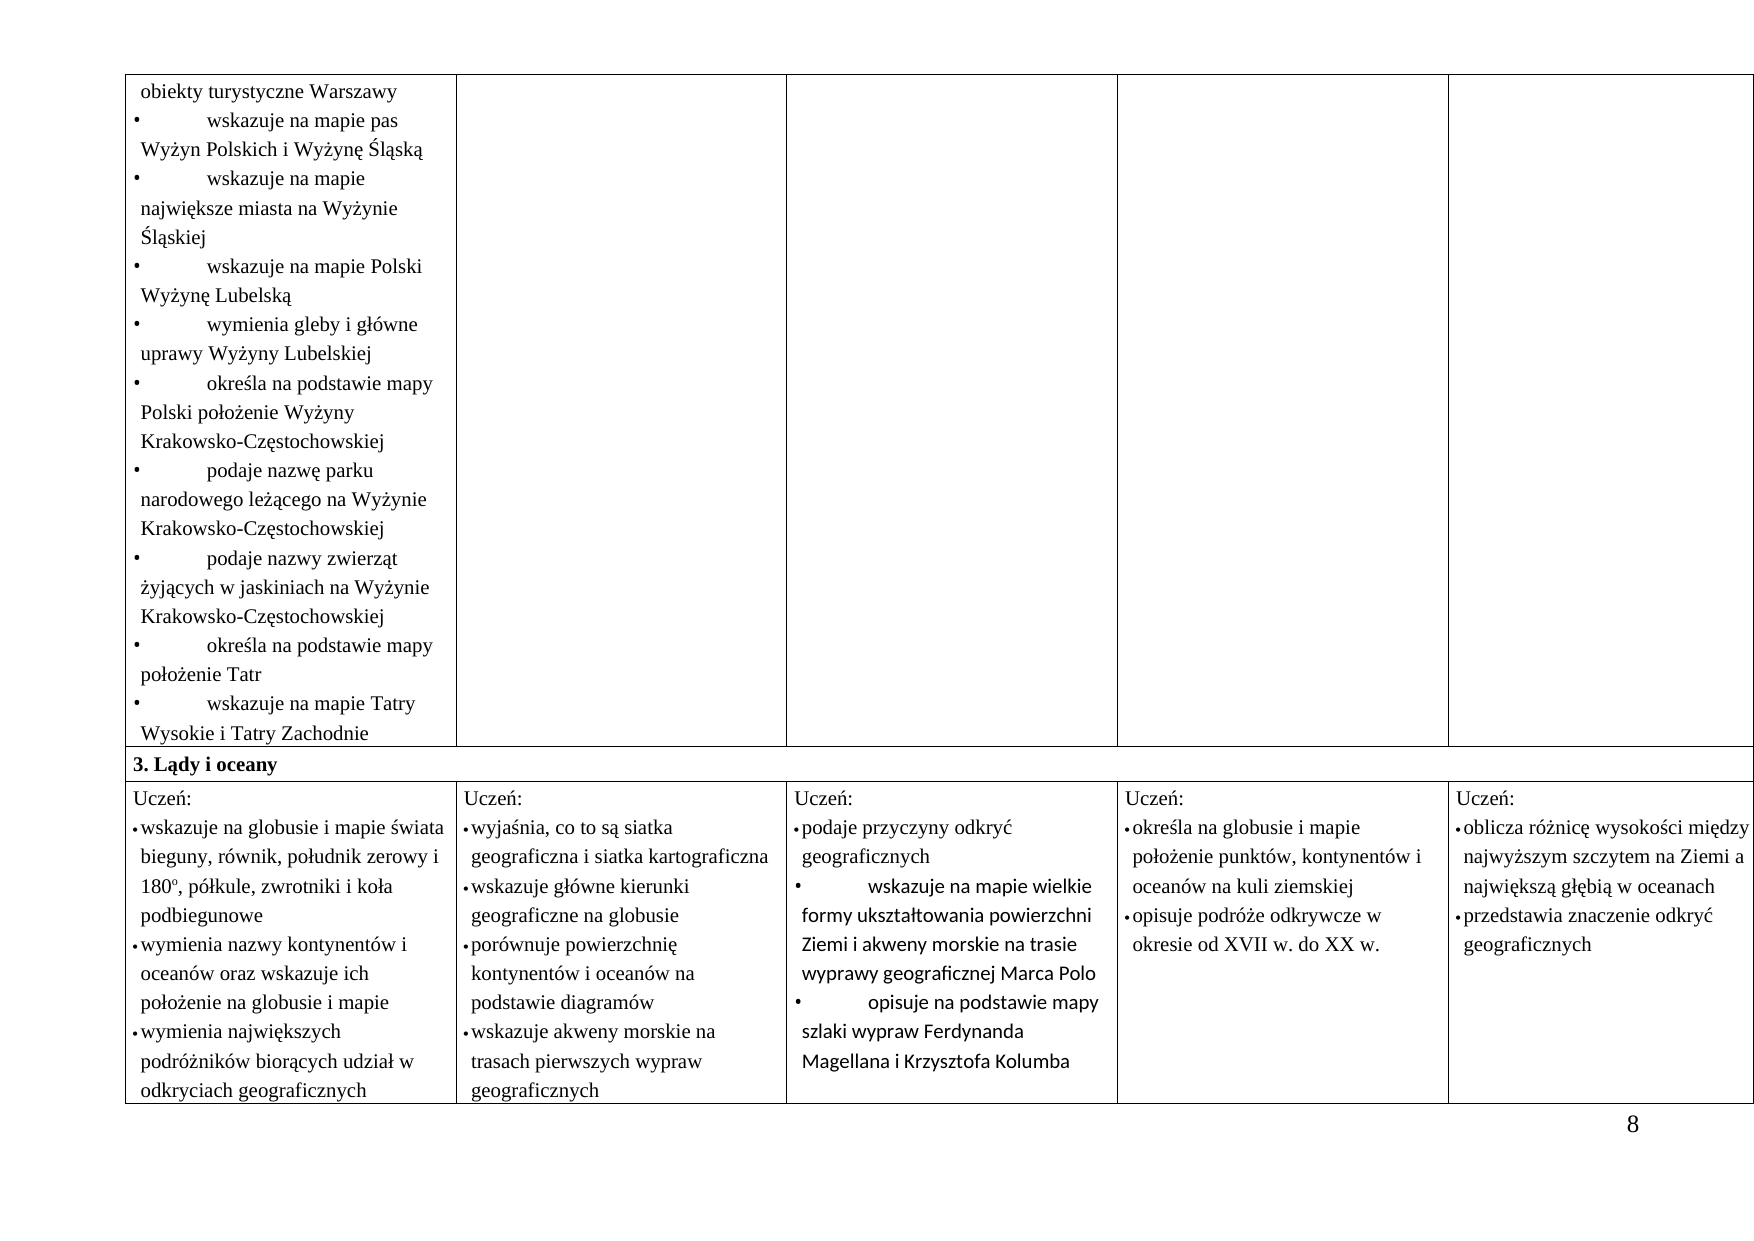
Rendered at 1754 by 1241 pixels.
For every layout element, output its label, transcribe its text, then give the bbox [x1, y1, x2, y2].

table_cell Uczeń: określa na globusie i mapie położenie punktów, kontynentów i oceanów na kuli ziemskiej opisuje podróże odkrywcze w okresie od XVII w. do XX w. [1118, 782, 1448, 1103]
table_cell Uczeń: podaje przyczyny odkryć geograficznych wskazuje na mapie wielkie formy ukształtowania powierzchni Ziemi i akweny morskie na trasie wyprawy geograficznej Marca Polo opisuje na podstawie mapy szlaki wypraw Ferdynanda Magellana i Krzysztofa Kolumba [787, 782, 1117, 1103]
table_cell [126, 75, 456, 746]
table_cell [787, 75, 1117, 746]
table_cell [457, 75, 786, 746]
table_cell Uczeń: wskazuje na globusie i mapie świata bieguny, równik, południk zerowy i 180o, półkule, zwrotniki i koła podbiegunowe wymienia nazwy kontynentów i oceanów oraz wskazuje ich położenie na globusie i mapie wymienia największych podróżników biorących udział w odkryciach geograficznych [126, 782, 456, 1103]
table_cell Uczeń: wyjaśnia, co to są siatka geograficzna i siatka kartograficzna wskazuje główne kierunki geograficzne na globusie porównuje powierzchnię kontynentów i oceanów na podstawie diagramów wskazuje akweny morskie na trasach pierwszych wypraw geograficznych [457, 782, 786, 1103]
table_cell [1118, 75, 1448, 746]
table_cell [1449, 75, 1753, 746]
table_cell 3. Lądy i oceany [126, 747, 1753, 781]
table_cell Uczeń: oblicza różnicę wysokości między najwyższym szczytem na Ziemi a największą głębią w oceanach przedstawia znaczenie odkryć geograficznych [1449, 782, 1753, 1103]
